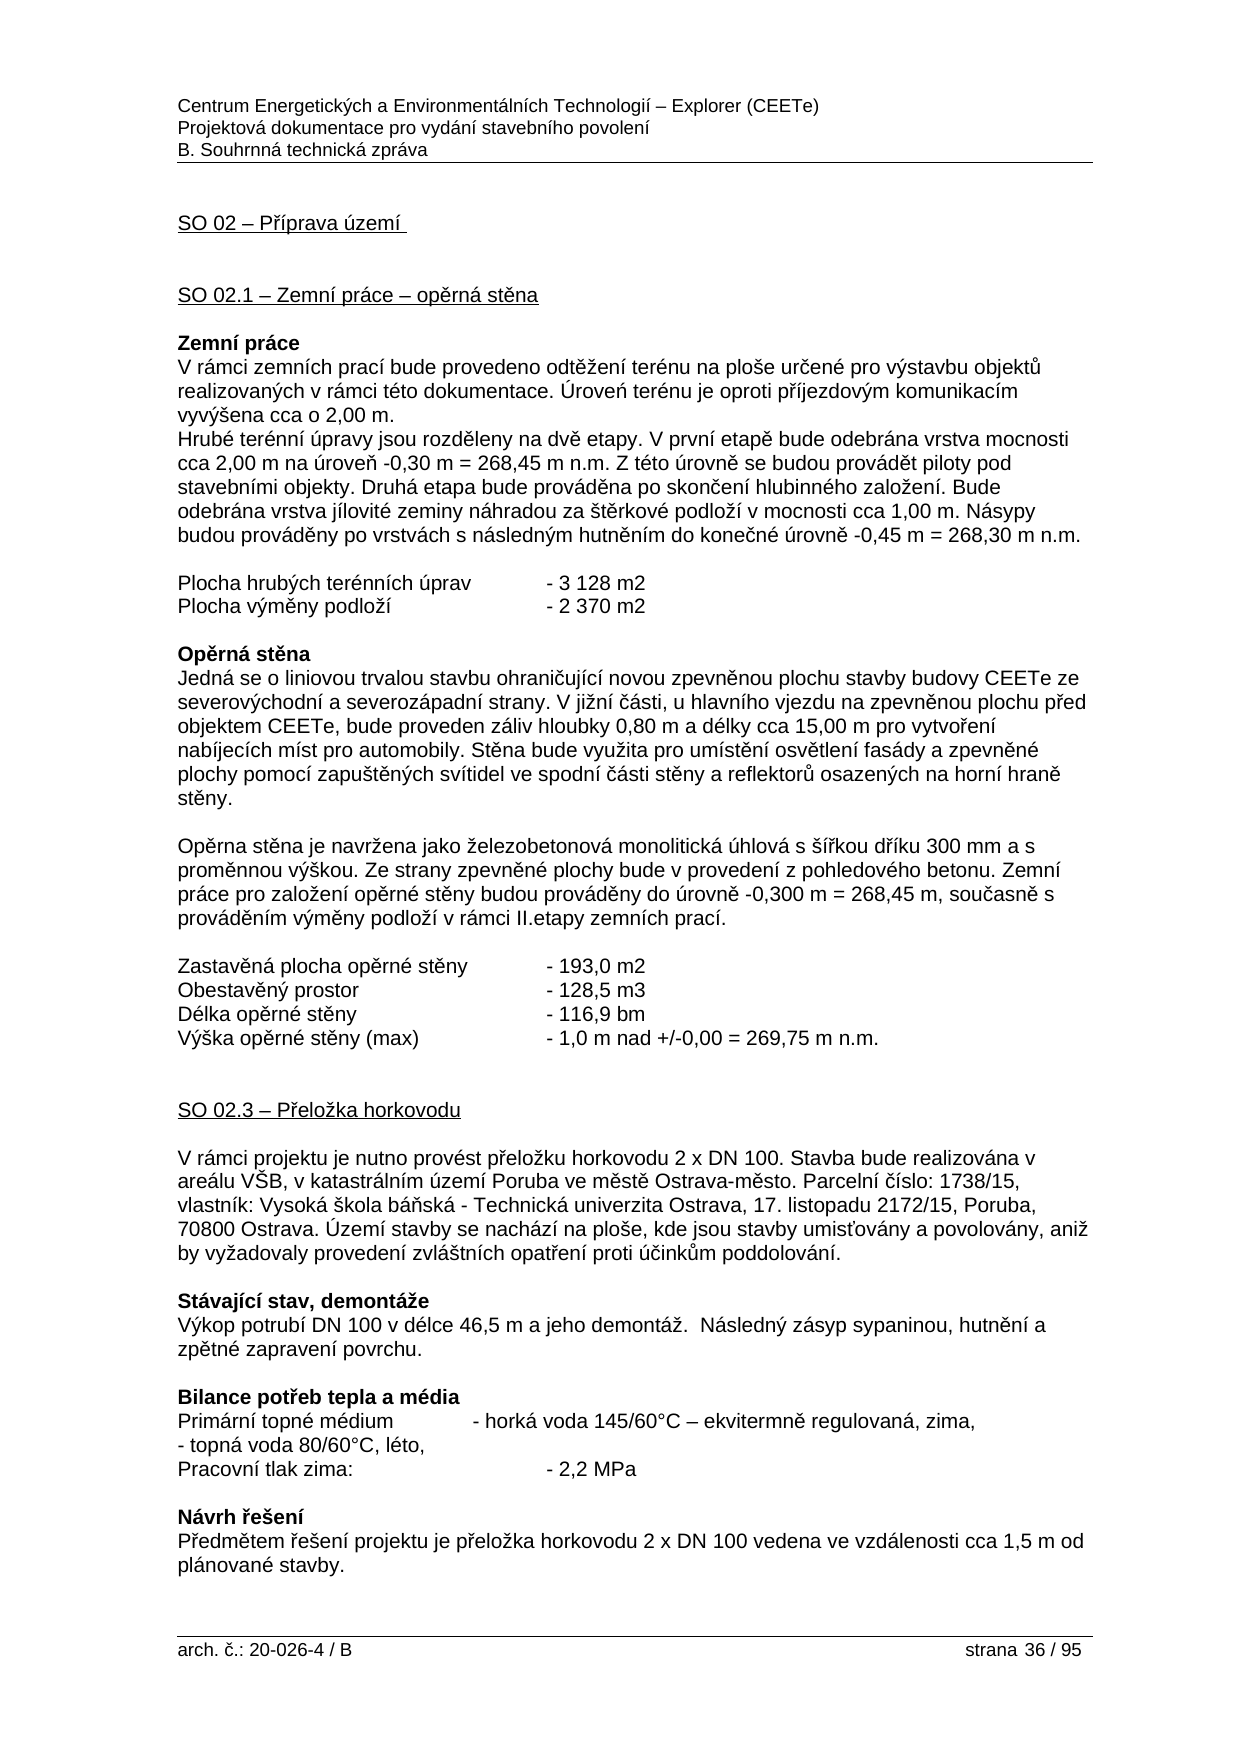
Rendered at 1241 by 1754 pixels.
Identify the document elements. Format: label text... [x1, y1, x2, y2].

text Předmětem řešení projektu je přeložka horkovodu 2 x DN 100 vedena ve vzdálenosti cca 1,5 m od plánované stavby. [177, 1529, 1093, 1577]
text Plocha výměny podloží - 2 370 m2 [177, 594, 1093, 618]
text Výška opěrné stěny (max) - 1,0 m nad +/-0,00 = 269,75 m n.m. [177, 1026, 1093, 1049]
text SO 02.3 – Přeložka horkovodu [177, 1097, 1093, 1121]
text Výkop potrubí DN 100 v délce 46,5 m a jeho demontáž. Následný zásyp sypaninou, hutnění a zpětné zapravení povrchu. [177, 1313, 1093, 1361]
text V rámci projektu je nutno provést přeložku horkovodu 2 x DN 100. Stavba bude realizována v areálu VŠB, v katastrálním území Poruba ve městě Ostrava-město. Parcelní číslo: 1738/15, vlastník: Vysoká škola báňská - Technická univerzita Ostrava, 17. listopadu 2172/15, Poruba, 70800 Ostrava. Území stavby se nachází na ploše, kde jsou stavby umisťovány a povolovány, aniž by vyžadovaly provedení zvláštních opatření proti účinkům poddolování. [177, 1145, 1093, 1265]
text Zemní práce [177, 331, 1093, 355]
text Zastavěná plocha opěrné stěny - 193,0 m2 [177, 954, 1093, 978]
text SO 02.1 – Zemní práce – opěrná stěna [177, 283, 1093, 307]
text Délka opěrné stěny - 116,9 bm [177, 1002, 1093, 1026]
text Opěrna stěna je navržena jako železobetonová monolitická úhlová s šířkou dříku 300 mm a s proměnnou výškou. Ze strany zpevněné plochy bude v provedení z pohledového betonu. Zemní práce pro založení opěrné stěny budou prováděny do úrovně -0,300 m = 268,45 m, současně s prováděním výměny podloží v rámci II.etapy zemních prací. [177, 834, 1093, 930]
text Hrubé terénní úpravy jsou rozděleny na dvě etapy. V první etapě bude odebrána vrstva mocnosti cca 2,00 m na úroveň -0,30 m = 268,45 m n.m. Z této úrovně se budou provádět piloty pod stavebními objekty. Druhá etapa bude prováděna po skončení hlubinného založení. Bude odebrána vrstva jílovité zeminy náhradou za štěrkové podloží v mocnosti cca 1,00 m. Násypy budou prováděny po vrstvách s následným hutněním do konečné úrovně -0,45 m = 268,30 m n.m. [177, 427, 1093, 546]
text Plocha hrubých terénních úprav - 3 128 m2 [177, 570, 1093, 594]
text V rámci zemních prací bude provedeno odtěžení terénu na ploše určené pro výstavbu objektů realizovaných v rámci této dokumentace. Úroveń terénu je oproti příjezdovým komunikacím vyvýšena cca o 2,00 m. [177, 355, 1093, 427]
text Bilance potřeb tepla a média [177, 1385, 1093, 1409]
text Opěrná stěna [177, 642, 1093, 666]
text Stávající stav, demontáže [177, 1289, 1093, 1313]
text - topná voda 80/60°C, léto, [177, 1433, 1093, 1457]
text Obestavěný prostor - 128,5 m3 [177, 978, 1093, 1002]
text SO 02 – Příprava území [177, 211, 1093, 235]
text Primární topné médium - horká voda 145/60°C – ekvitermně regulovaná, zima, [177, 1409, 1093, 1433]
text Jedná se o liniovou trvalou stavbu ohraničující novou zpevněnou plochu stavby budovy CEETe ze severovýchodní a severozápadní strany. V jižní části, u hlavního vjezdu na zpevněnou plochu před objektem CEETe, bude proveden záliv hloubky 0,80 m a délky cca 15,00 m pro vytvoření nabíjecích míst pro automobily. Stěna bude využita pro umístění osvětlení fasády a zpevněné plochy pomocí zapuštěných svítidel ve spodní části stěny a reflektorů osazených na horní hraně stěny. [177, 666, 1093, 810]
text Návrh řešení [177, 1505, 1093, 1529]
text Pracovní tlak zima: - 2,2 MPa [177, 1457, 1093, 1481]
